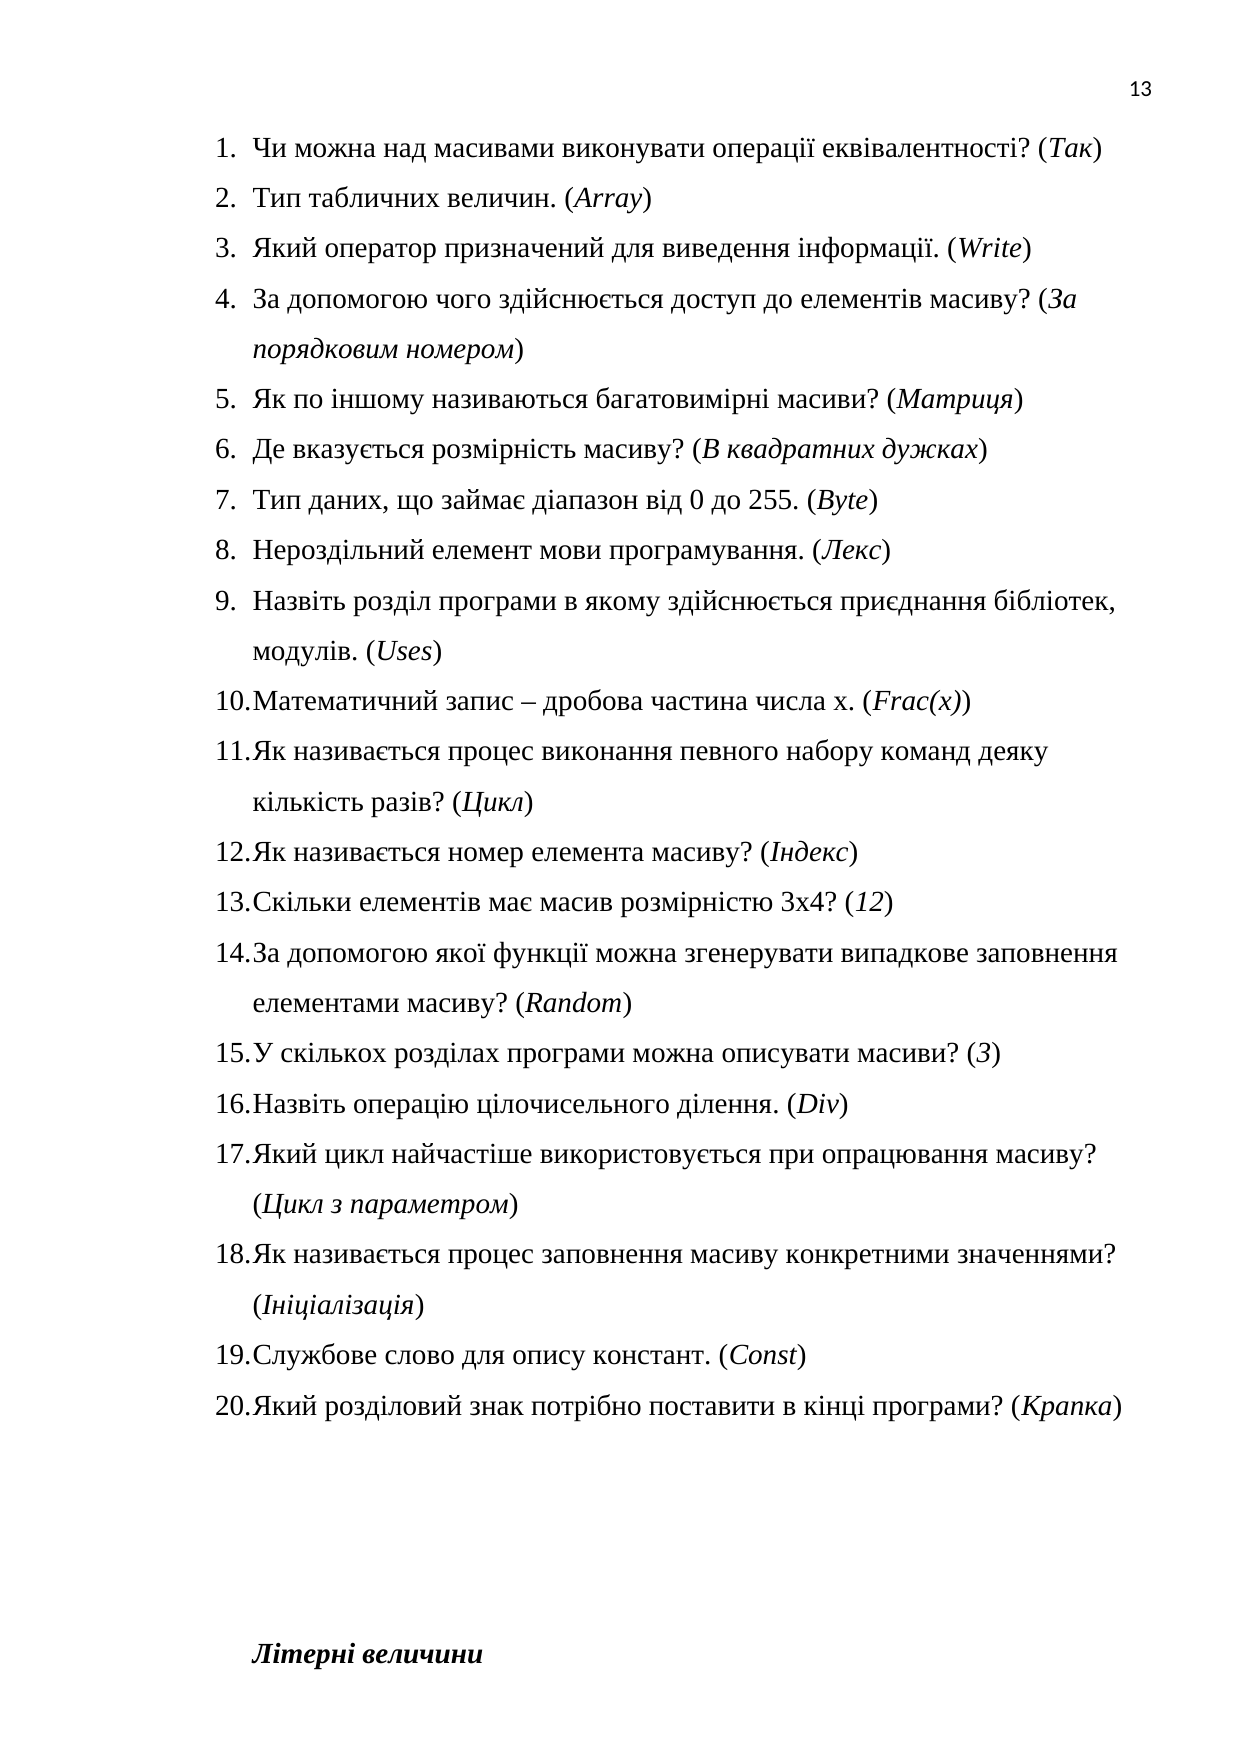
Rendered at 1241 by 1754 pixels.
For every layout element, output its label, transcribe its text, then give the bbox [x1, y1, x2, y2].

list Чи можна над масивами виконувати операції еквівалентності? (Так) [215, 130, 1152, 163]
list Службове слово для опису констант. (Const) [215, 1337, 1152, 1371]
list Як називається номер елемента масиву? (Індекс) [215, 834, 1152, 868]
list Який цикл найчастіше використовується при опрацювання масиву? (Цикл з параметром) [215, 1136, 1152, 1220]
list Який оператор призначений для виведення інформації. (Write) [215, 230, 1152, 264]
list Скільки елементів має масив розмірністю 3х4? (12) [215, 884, 1152, 918]
list Як називається процес заповнення масиву конкретними значеннями? (Ініціалізація) [215, 1237, 1152, 1321]
list Математичний запис – дробова частина числа х. (Frac(x)) [215, 683, 1152, 717]
list Назвіть розділ програми в якому здійснюється приєднання бібліотек, модулів. (Uses) [215, 583, 1152, 666]
list Тип табличних величин. (Array) [215, 180, 1152, 214]
list Назвіть операцію цілочисельного ділення. (Div) [215, 1086, 1152, 1119]
list За допомогою якої функції можна згенерувати випадкове заповнення елементами масиву? (Random) [215, 935, 1152, 1019]
list Де вказується розмірність масиву? (В квадратних дужках) [215, 432, 1152, 465]
list Як називається процес виконання певного набору команд деяку кількість разів? (Цикл) [215, 733, 1152, 817]
list Як по іншому називаються багатовимірні масиви? (Матриця) [215, 381, 1152, 415]
list За допомогою чого здійснюється доступ до елементів масиву? (За порядковим номером) [215, 281, 1152, 364]
text Літерні величини [252, 1636, 1152, 1669]
list Тип даних, що займає діапазон від 0 до 255. (Byte) [215, 482, 1152, 516]
list Який розділовий знак потрібно поставити в кінці програми? (Крапка) [215, 1388, 1152, 1513]
list Нероздільний елемент мови програмування. (Лекс) [215, 532, 1152, 566]
list У скількох розділах програми можна описувати масиви? (3) [215, 1035, 1152, 1069]
